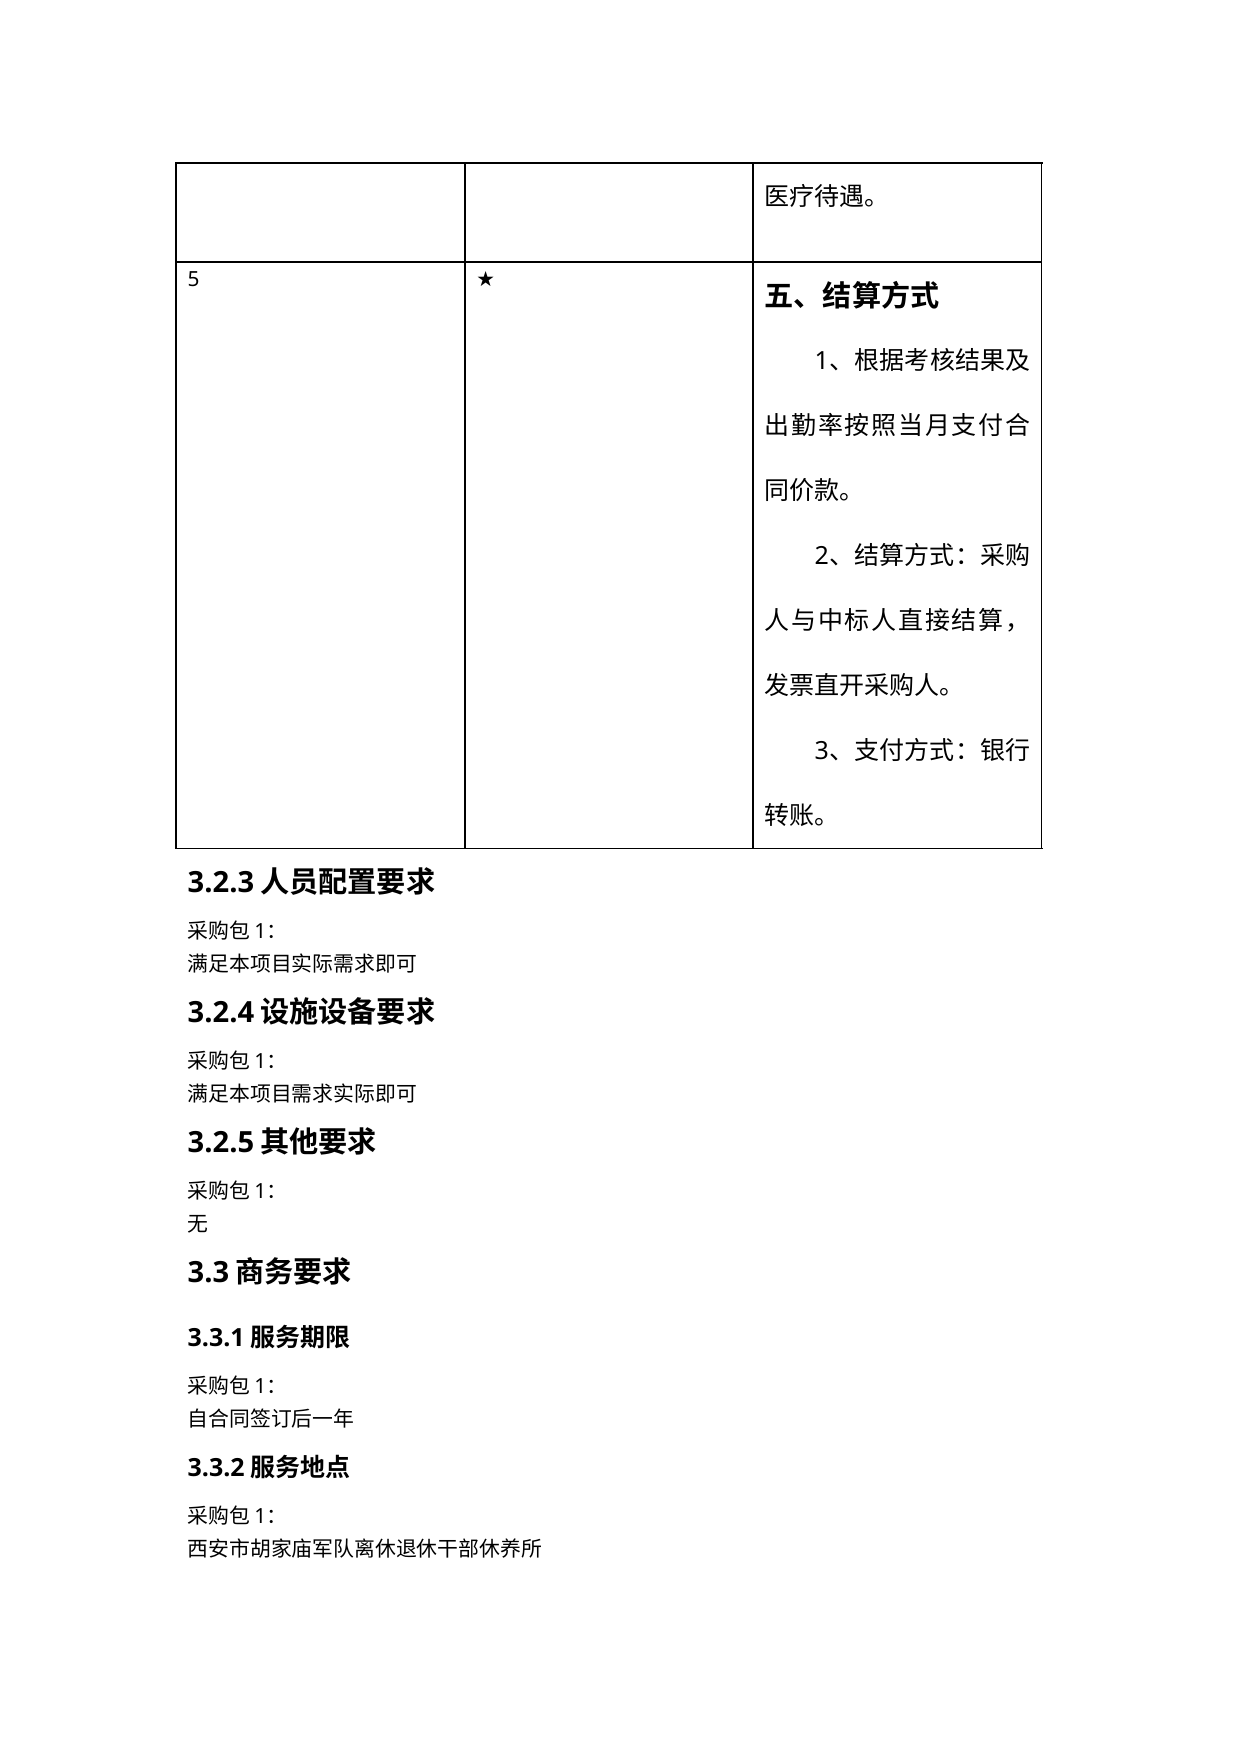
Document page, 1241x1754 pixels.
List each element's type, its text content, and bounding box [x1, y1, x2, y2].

text 3.2.5其他要求 [187, 1109, 1053, 1174]
table_cell 4 [177, 164, 464, 261]
text 采购包1： [187, 1174, 1053, 1207]
text 西安市胡家庙军队离休退休干部休养所 [187, 1532, 1053, 1564]
text 满足本项目需求实际即可 [187, 1077, 1053, 1109]
table_cell ★ [466, 263, 752, 848]
text 采购包1： [187, 914, 1053, 947]
text 采购包1： [187, 1499, 1053, 1532]
text 采购包1： [187, 1369, 1053, 1402]
text 3.3商务要求 [187, 1239, 1053, 1304]
text 采购包1： [187, 1044, 1053, 1077]
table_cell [754, 164, 1041, 261]
text 无 [187, 1207, 1053, 1239]
text 满足本项目实际需求即可 [187, 947, 1053, 979]
text 3.3.2服务地点 [187, 1434, 1053, 1499]
text 3.3.1服务期限 [187, 1304, 1053, 1369]
text 3.2.3人员配置要求 [187, 849, 1053, 914]
table_cell ★ [466, 164, 752, 261]
table_cell 五、结算方式 1、根据考核结果及出勤率按照当月支付合同价款。 2、结算方式：采购人与中标人直接结算，发票直开采购人。 3、支付方式：银行转账。 [754, 263, 1041, 848]
table_cell 5 [177, 263, 464, 848]
text 自合同签订后一年 [187, 1402, 1053, 1434]
text 3.2.4设施设备要求 [187, 979, 1053, 1044]
